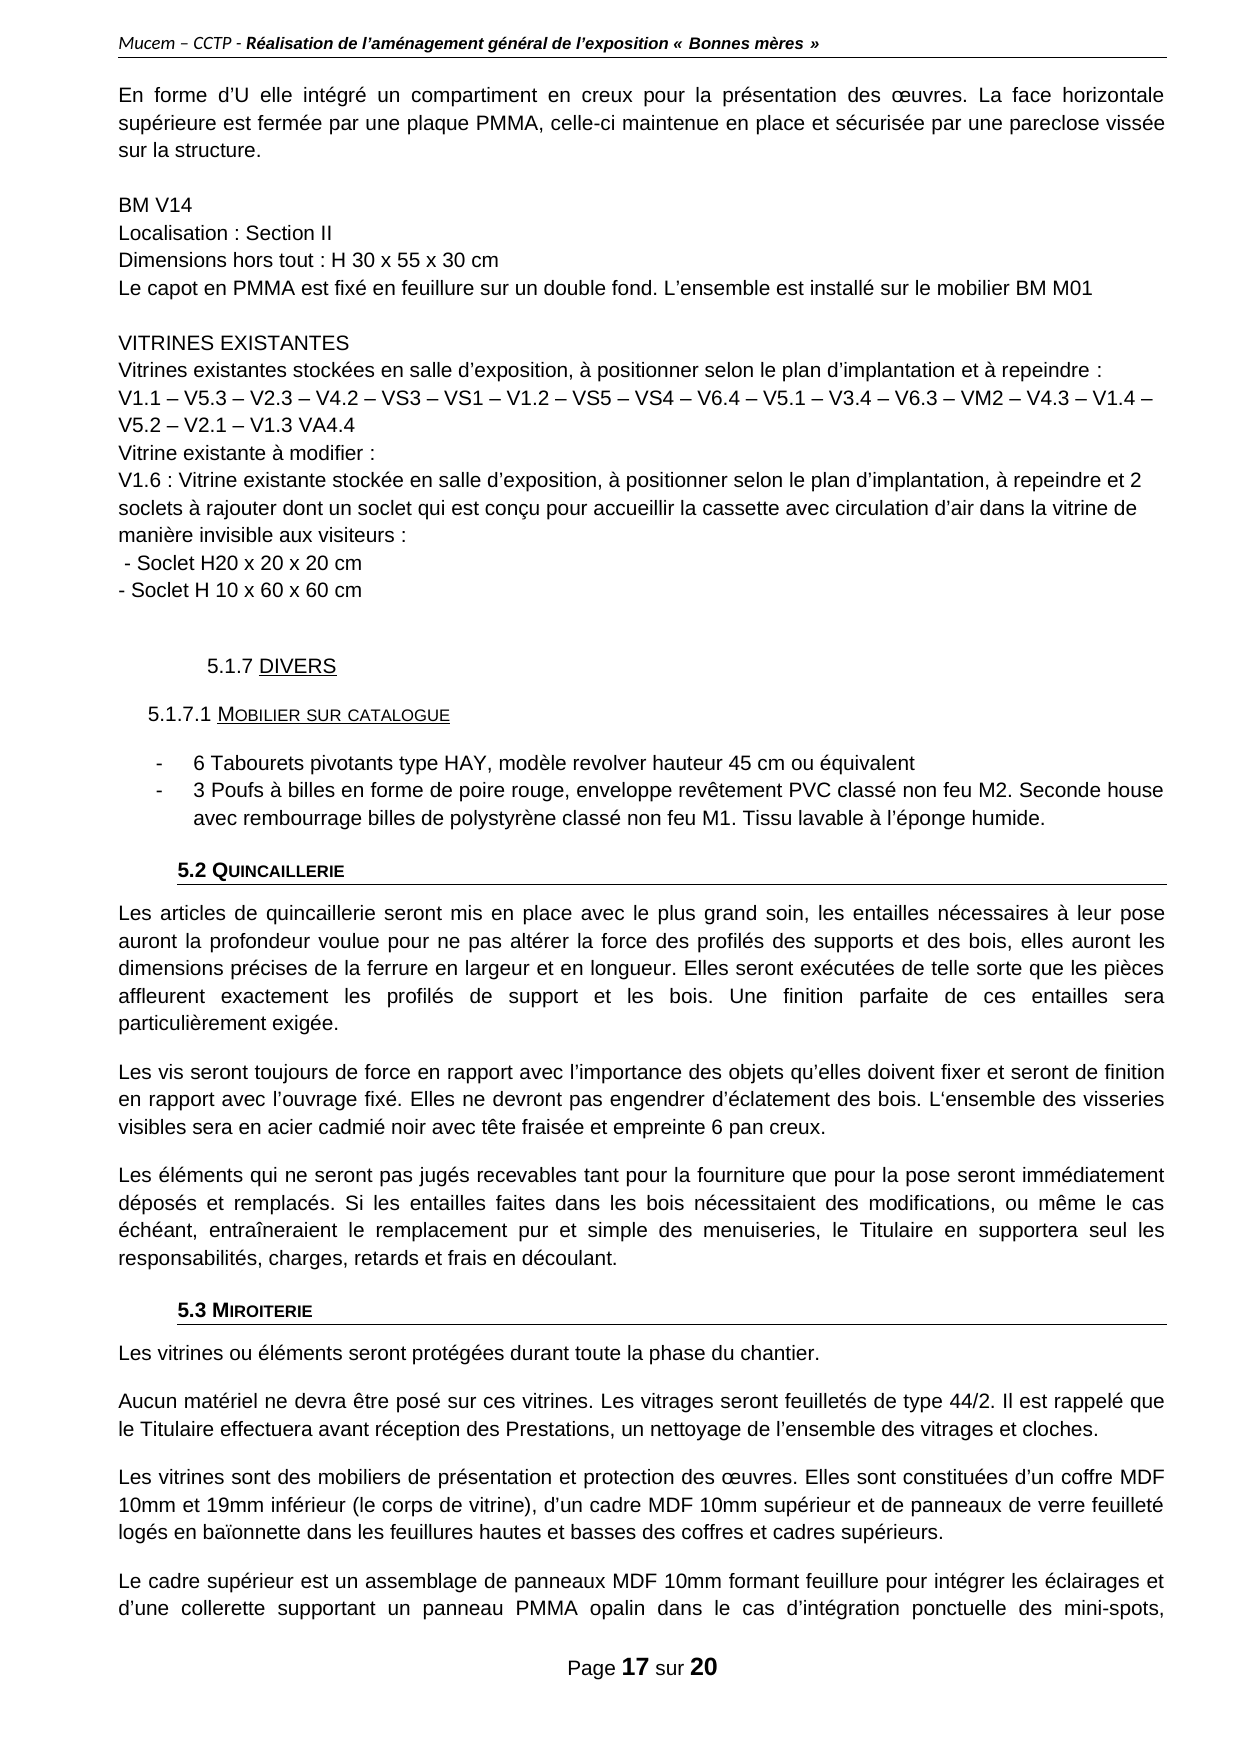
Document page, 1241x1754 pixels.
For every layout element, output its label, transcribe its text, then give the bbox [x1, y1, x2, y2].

text Dimensions hors tout : H 30 x 55 x 30 cm [118, 248, 1167, 272]
text En forme d’U elle intégré un compartiment en creux pour la présentation des œuvres. La face horizontale supérieure est fermée par une plaque PMMA, celle-ci maintenue en place et sécurisée par une pareclose vissée sur la structure. [118, 83, 1167, 162]
subtitle DIVERS [207, 654, 1167, 678]
text BM V14 [118, 193, 1167, 217]
subtitle Miroiterie [177, 1298, 1167, 1324]
text Les éléments qui ne seront pas jugés recevables tant pour la fourniture que pour la pose seront immédiatement déposés et remplacés. Si les entailles faites dans les bois nécessitaient des modifications, ou même le cas échéant, entraîneraient le remplacement pur et simple des menuiseries, le Titulaire en supportera seul les responsabilités, charges, retards et frais en découlant. [118, 1163, 1167, 1269]
subtitle Mobilier sur catalogue [148, 702, 1167, 726]
text Le capot en PMMA est fixé en feuillure sur un double fond. L’ensemble est installé sur le mobilier BM M01 [118, 275, 1167, 299]
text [118, 1568, 1167, 1620]
list 3 Poufs à billes en forme de poire rouge, enveloppe revêtement PVC classé non feu M2. Seconde house avec rembourrage billes de polystyrène classé non feu M1. Tissu lavable à l’éponge humide. [156, 778, 1167, 829]
text Vitrine existante à modifier : V1.6 : Vitrine existante stockée en salle d’exposition, à positionner selon le plan d’implantation, à repeindre et 2 soclets à rajouter dont un soclet qui est conçu pour accueillir la cassette avec circulation d’air dans la vitrine de manière invisible aux visiteurs : - Soclet H20 x 20 x 20 cm - Soclet H 10 x 60 x 60 cm [118, 440, 1167, 629]
text VITRINES EXISTANTES Vitrines existantes stockées en salle d’exposition, à positionner selon le plan d’implantation et à repeindre : V1.1 – V5.3 – V2.3 – V4.2 – VS3 – VS1 – V1.2 – VS5 – VS4 – V6.4 – V5.1 – V3.4 – V6.3 – VM2 – V4.3 – V1.4 – V5.2 – V2.1 – V1.3 VA4.4 [118, 330, 1167, 437]
text Les vis seront toujours de force en rapport avec l’importance des objets qu’elles doivent fixer et seront de finition en rapport avec l’ouvrage fixé. Elles ne devront pas engendrer d’éclatement des bois. L‘ensemble des visseries visibles sera en acier cadmié noir avec tête fraisée et empreinte 6 pan creux. [118, 1059, 1167, 1138]
list 6 Tabourets pivotants type HAY, modèle revolver hauteur 45 cm ou équivalent [156, 751, 1167, 774]
text Aucun matériel ne devra être posé sur ces vitrines. Les vitrages seront feuilletés de type 44/2. Il est rappelé que le Titulaire effectuera avant réception des Prestations, un nettoyage de l’ensemble des vitrages et cloches. [118, 1389, 1167, 1441]
text Localisation : Section II [118, 220, 1167, 244]
text Les articles de quincaillerie seront mis en place avec le plus grand soin, les entailles nécessaires à leur pose auront la profondeur voulue pour ne pas altérer la force des profilés des supports et des bois, elles auront les dimensions précises de la ferrure en largeur et en longueur. Elles seront exécutées de telle sorte que les pièces affleurent exactement les profilés de support et les bois. Une finition parfaite de ces entailles sera particulièrement exigée. [118, 901, 1167, 1035]
text Les vitrines sont des mobiliers de présentation et protection des œuvres. Elles sont constituées d’un coffre MDF 10mm et 19mm inférieur (le corps de vitrine), d’un cadre MDF 10mm supérieur et de panneaux de verre feuilleté logés en baïonnette dans les feuillures hautes et basses des coffres et cadres supérieurs. [118, 1465, 1167, 1544]
text Les vitrines ou éléments seront protégées durant toute la phase du chantier. [118, 1341, 1167, 1365]
subtitle Quincaillerie [177, 858, 1167, 884]
